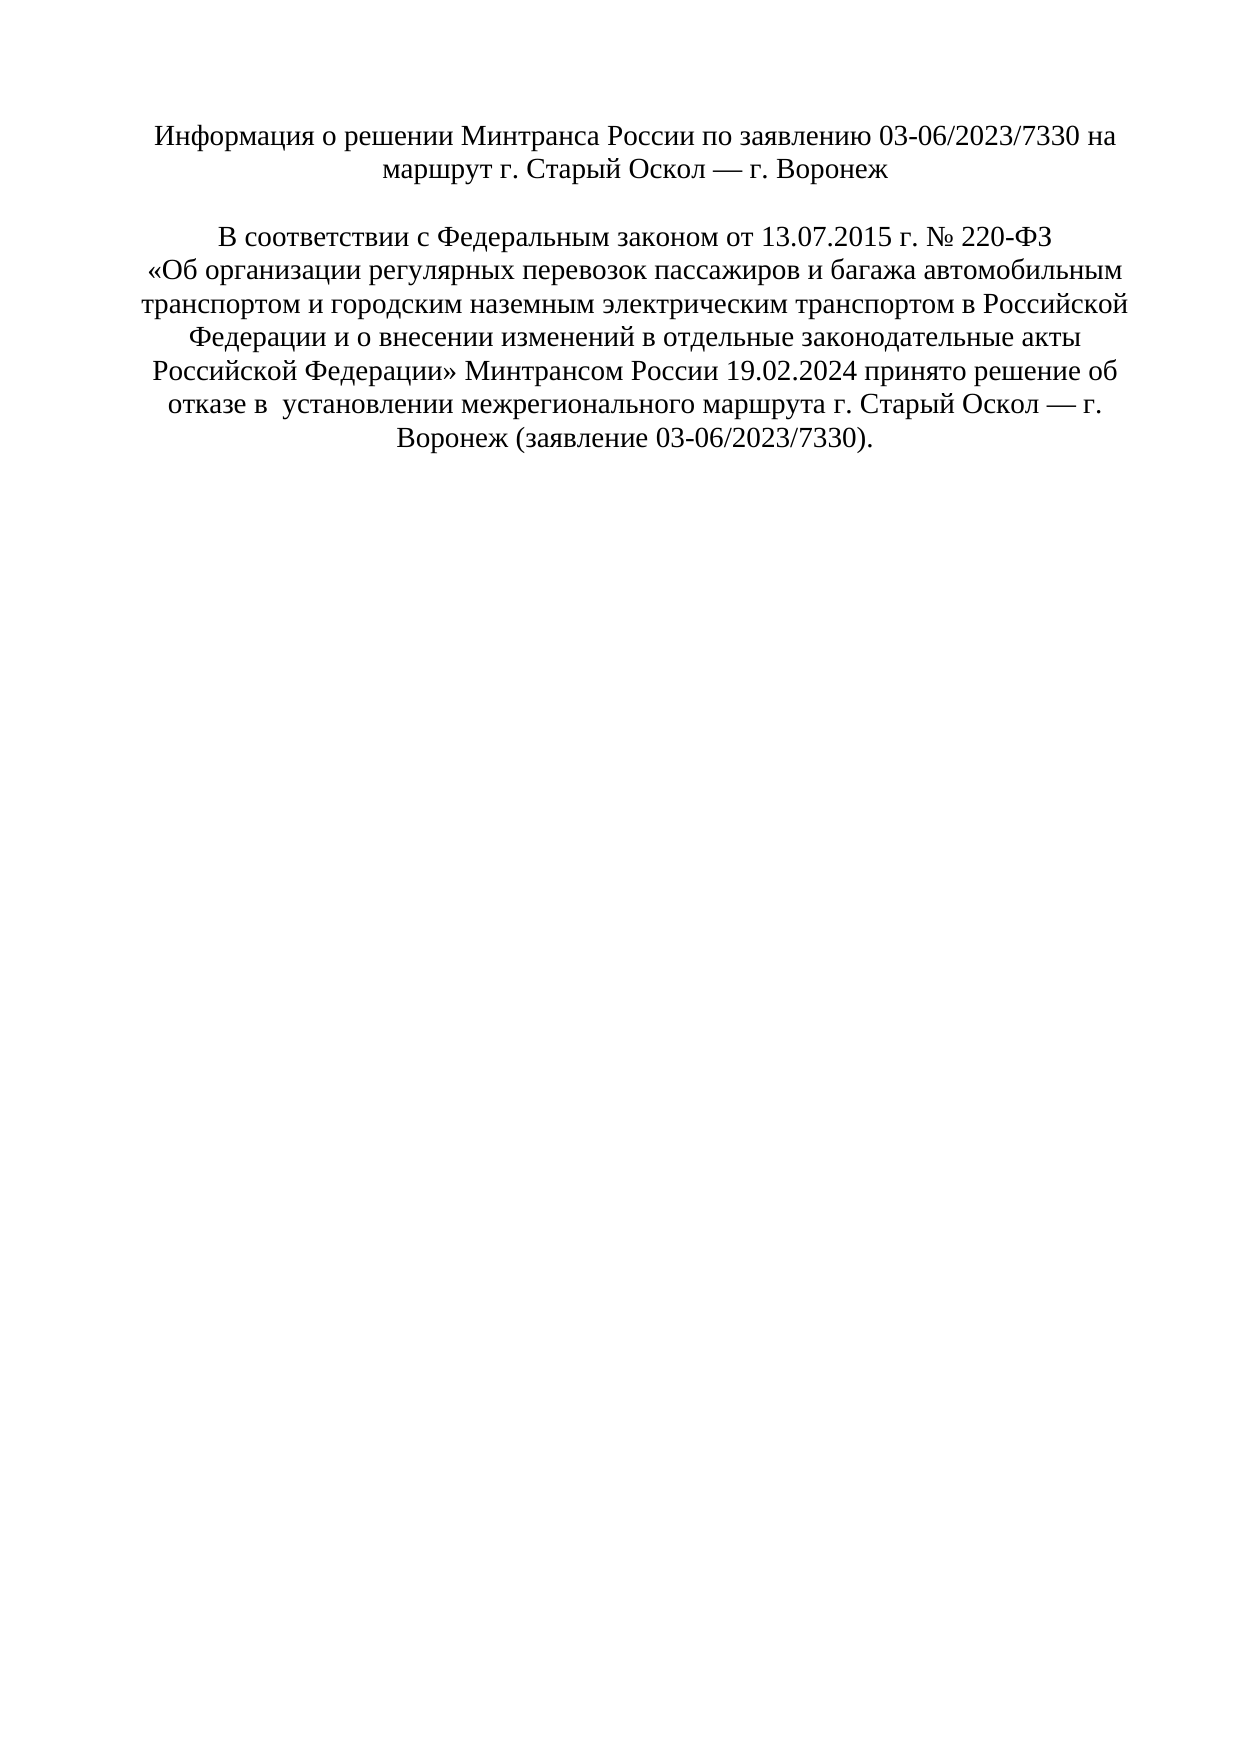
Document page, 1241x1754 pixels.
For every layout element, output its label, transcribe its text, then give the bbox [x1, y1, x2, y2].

text Информация о решении Минтранса России по заявлению 03-06/2023/7330 на маршрут г. Старый Оскол — г. Воронеж [118, 118, 1152, 185]
text В соответствии с Федеральным законом от 13.07.2015 г. № 220-ФЗ «Об организации регулярных перевозок пассажиров и багажа автомобильным транспортом и городским наземным электрическим транспортом в Российской Федерации и о внесении изменений в отдельные законодательные акты Российской Федерации» Минтрансом России 19.02.2024 принято решение об отказе в установлении межрегионального маршрута г. Старый Оскол — г. Воронеж (заявление 03-06/2023/7330). [118, 219, 1152, 453]
